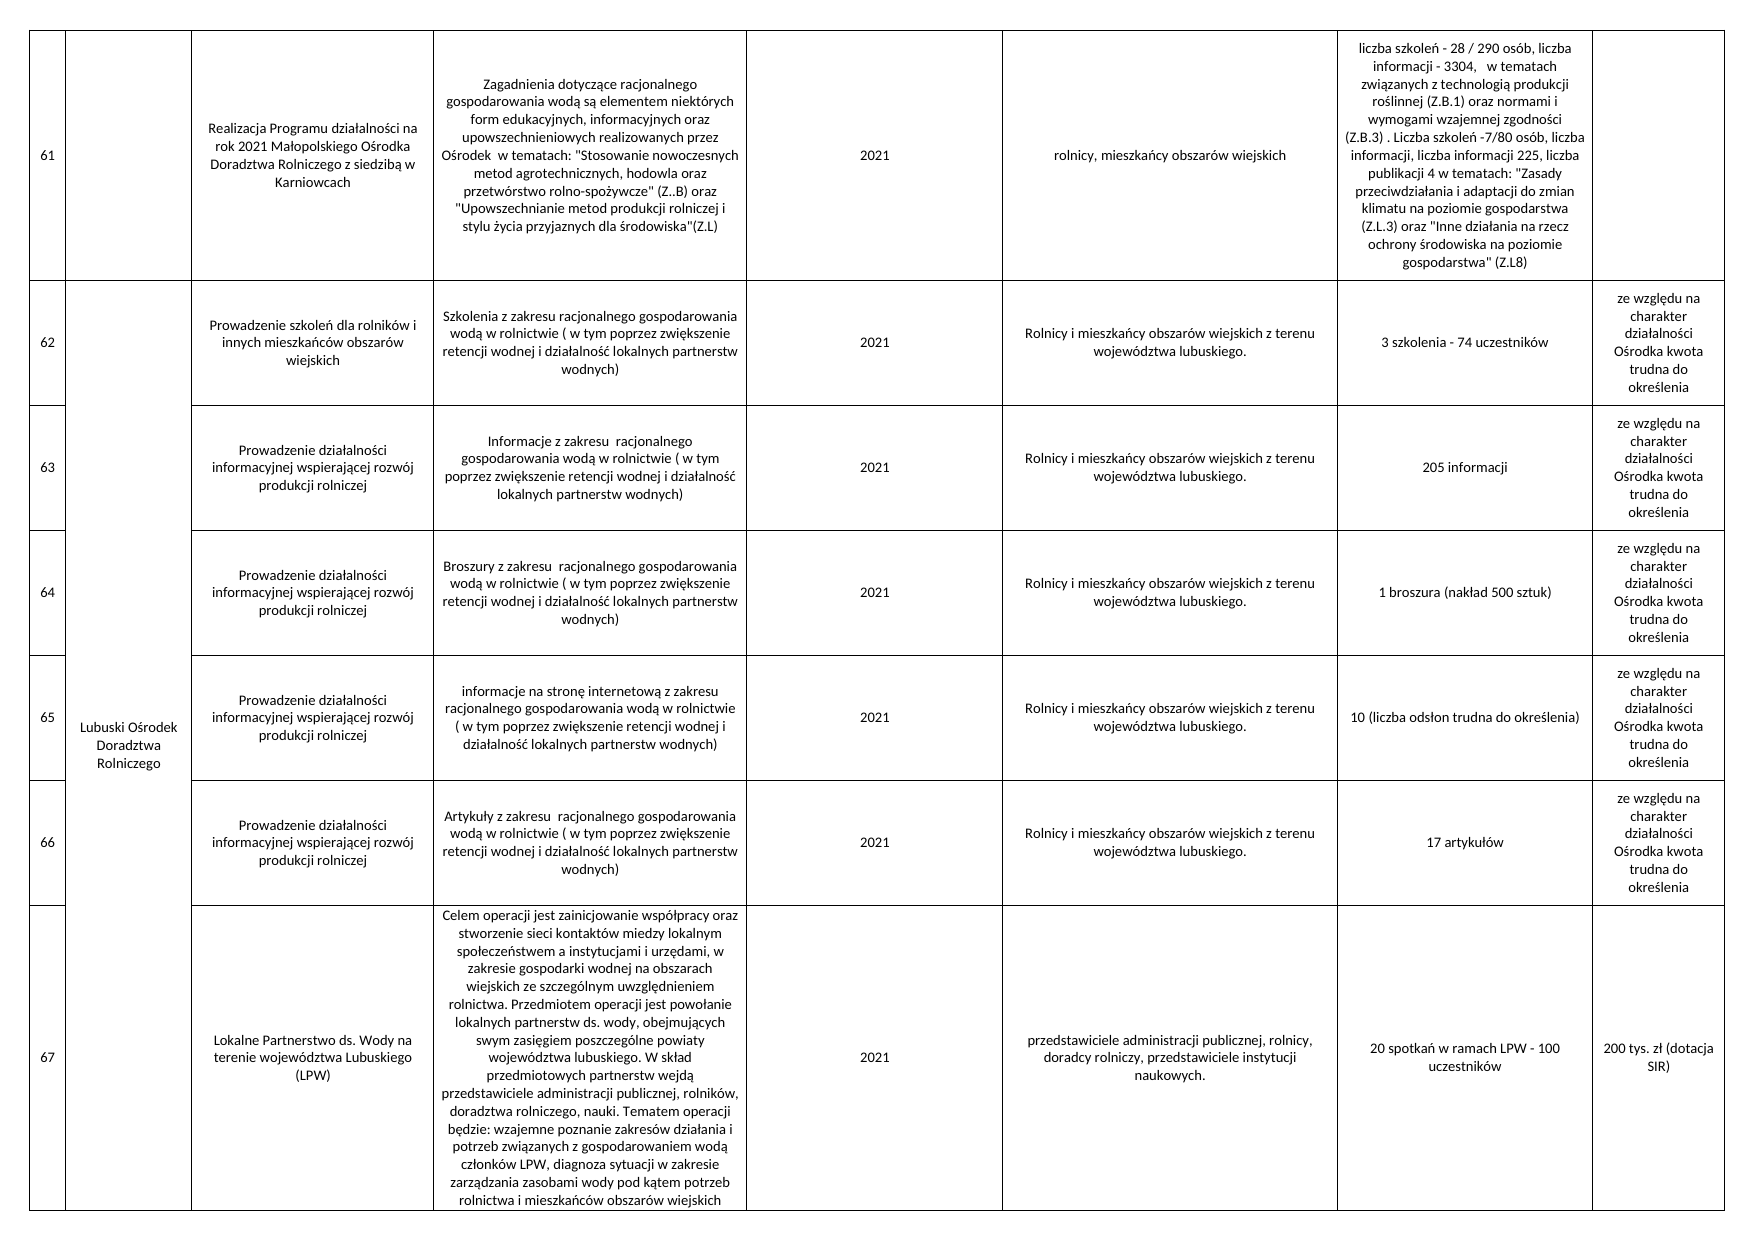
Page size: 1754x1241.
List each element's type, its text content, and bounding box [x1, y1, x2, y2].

table_cell 63 [30, 406, 65, 529]
table_cell Rolnicy i mieszkańcy obszarów wiejskich z terenu województwa lubuskiego. [1003, 781, 1337, 904]
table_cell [1338, 906, 1592, 1209]
table_cell 2021 [747, 781, 1002, 904]
table_cell 1 broszura (nakład 500 sztuk) [1338, 531, 1592, 654]
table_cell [434, 906, 746, 1209]
table_cell ze względu na charakter działalności Ośrodka kwota trudna do określenia [1593, 531, 1724, 654]
table_cell ze względu na charakter działalności Ośrodka kwota trudna do określenia [1593, 281, 1724, 404]
table_cell Szkolenia z zakresu racjonalnego gospodarowania wodą w rolnictwie ( w tym poprzez zwiększenie retencji wodnej i działalność lokalnych partnerstw wodnych) [434, 281, 746, 404]
table_cell liczba szkoleń - 28 / 290 osób, liczba informacji - 3304, w tematach związanych z technologią produkcji roślinnej (Z.B.1) oraz normami i wymogami wzajemnej zgodności (Z.B.3) . Liczba szkoleń -7/80 osób, liczba informacji, liczba informacji 225, liczba publikacji 4 w tematach: "Zasady przeciwdziałania i adaptacji do zmian klimatu na poziomie gospodarstwa (Z.L.3) oraz "Inne działania na rzecz ochrony środowiska na poziomie gospodarstwa" (Z.L8) [1338, 31, 1592, 279]
table_cell Rolnicy i mieszkańcy obszarów wiejskich z terenu województwa lubuskiego. [1003, 531, 1337, 654]
table_cell Prowadzenie działalności informacyjnej wspierającej rozwój produkcji rolniczej [192, 531, 433, 654]
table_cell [192, 906, 433, 1209]
table_cell [1593, 31, 1724, 279]
table_cell 17 artykułów [1338, 781, 1592, 904]
table_cell Prowadzenie działalności informacyjnej wspierającej rozwój produkcji rolniczej [192, 656, 433, 779]
table_cell 62 [30, 281, 65, 404]
table_cell 2021 [747, 31, 1002, 279]
table_cell rolnicy, mieszkańcy obszarów wiejskich [1003, 31, 1337, 279]
table_cell 2021 [747, 906, 1002, 1209]
table_cell Prowadzenie działalności informacyjnej wspierającej rozwój produkcji rolniczej [192, 406, 433, 529]
table_cell 2021 [747, 406, 1002, 529]
table_cell 10 (liczba odsłon trudna do określenia) [1338, 656, 1592, 779]
table_cell Prowadzenie szkoleń dla rolników i innych mieszkańców obszarów wiejskich [192, 281, 433, 404]
table_cell 65 [30, 656, 65, 779]
table_cell Broszury z zakresu racjonalnego gospodarowania wodą w rolnictwie ( w tym poprzez zwiększenie retencji wodnej i działalność lokalnych partnerstw wodnych) [434, 531, 746, 654]
table_cell Zagadnienia dotyczące racjonalnego gospodarowania wodą są elementem niektórych form edukacyjnych, informacyjnych oraz upowszechnieniowych realizowanych przez Ośrodek w tematach: "Stosowanie nowoczesnych metod agrotechnicznych, hodowla oraz przetwórstwo rolno-spożywcze" (Z..B) oraz "Upowszechnianie metod produkcji rolniczej i stylu życia przyjaznych dla środowiska"(Z.L) [434, 31, 746, 279]
table_cell 3 szkolenia - 74 uczestników [1338, 281, 1592, 404]
table_cell 66 [30, 781, 65, 904]
table_cell 61 [30, 31, 65, 279]
table_cell Informacje z zakresu racjonalnego gospodarowania wodą w rolnictwie ( w tym poprzez zwiększenie retencji wodnej i działalność lokalnych partnerstw wodnych) [434, 406, 746, 529]
table_cell 205 informacji [1338, 406, 1592, 529]
table_cell Lubuski Ośrodek Doradztwa Rolniczego [66, 281, 191, 1209]
table_cell Rolnicy i mieszkańcy obszarów wiejskich z terenu województwa lubuskiego. [1003, 281, 1337, 404]
table_cell 67 [30, 906, 65, 1209]
table_cell ze względu na charakter działalności Ośrodka kwota trudna do określenia [1593, 781, 1724, 904]
table_cell 2021 [747, 656, 1002, 779]
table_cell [1003, 906, 1337, 1209]
table_cell Artykuły z zakresu racjonalnego gospodarowania wodą w rolnictwie ( w tym poprzez zwiększenie retencji wodnej i działalność lokalnych partnerstw wodnych) [434, 781, 746, 904]
table_cell 2021 [747, 281, 1002, 404]
table_cell ze względu na charakter działalności Ośrodka kwota trudna do określenia [1593, 656, 1724, 779]
table_cell Rolnicy i mieszkańcy obszarów wiejskich z terenu województwa lubuskiego. [1003, 656, 1337, 779]
table_cell Prowadzenie działalności informacyjnej wspierającej rozwój produkcji rolniczej [192, 781, 433, 904]
table_cell Realizacja Programu działalności na rok 2021 Małopolskiego Ośrodka Doradztwa Rolniczego z siedzibą w Karniowcach [192, 31, 433, 279]
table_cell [66, 31, 191, 279]
table_cell Rolnicy i mieszkańcy obszarów wiejskich z terenu województwa lubuskiego. [1003, 406, 1337, 529]
table_cell 64 [30, 531, 65, 654]
table_cell 2021 [747, 531, 1002, 654]
table_cell ze względu na charakter działalności Ośrodka kwota trudna do określenia [1593, 406, 1724, 529]
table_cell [1593, 906, 1724, 1209]
table_cell informacje na stronę internetową z zakresu racjonalnego gospodarowania wodą w rolnictwie ( w tym poprzez zwiększenie retencji wodnej i działalność lokalnych partnerstw wodnych) [434, 656, 746, 779]
